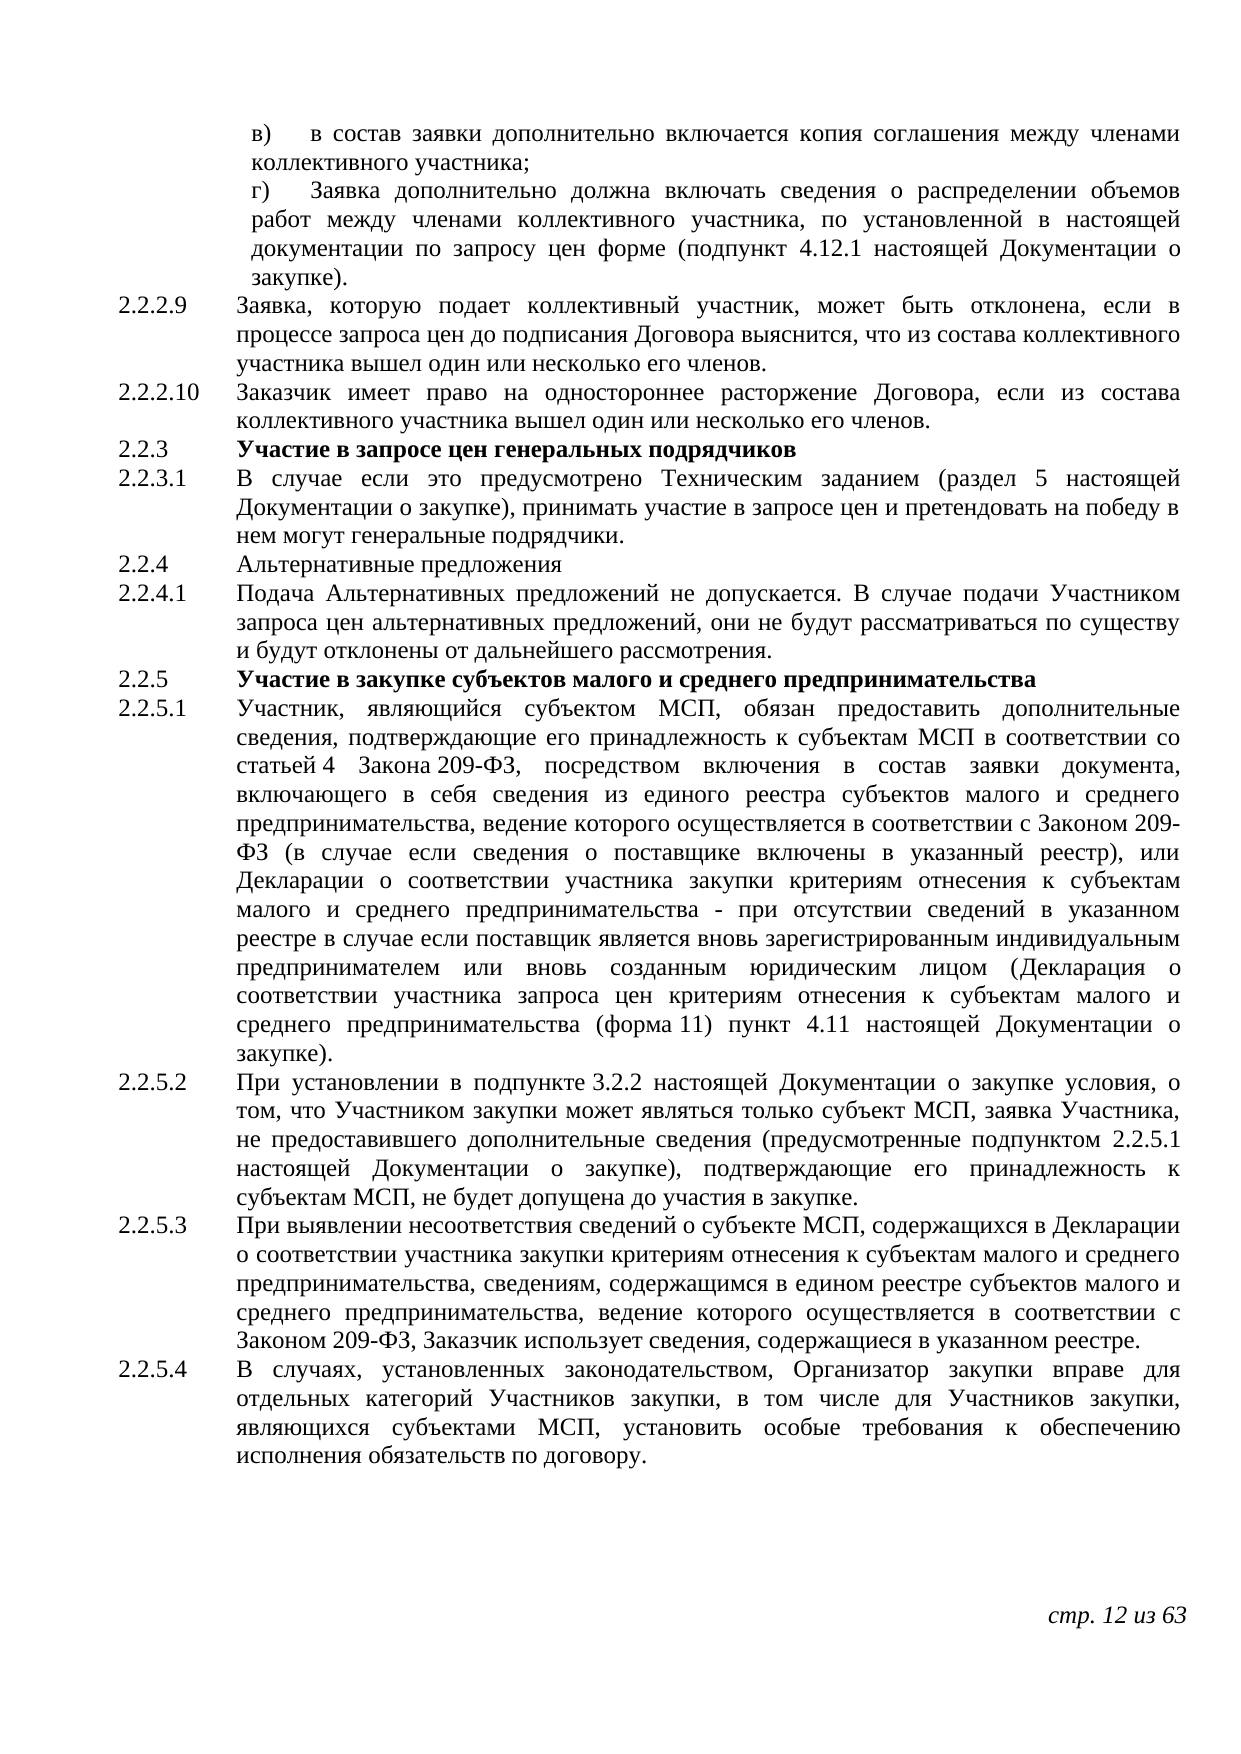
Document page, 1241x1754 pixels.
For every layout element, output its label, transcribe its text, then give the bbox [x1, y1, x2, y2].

list Альтернативные предложения [118, 549, 1181, 578]
text Заявка дополнительно должна включать сведения о распределении объемов работ между членами коллективного участника, по установленной в настоящей документации по запросу цен форме (подпункт 4.12.1 настоящей Документации о закупке). [251, 176, 1181, 291]
list Участник, являющийся субъектом МСП, обязан предоставить дополнительные сведения, подтверждающие его принадлежность к субъектам МСП в соответствии со статьей 4 Закона 209-ФЗ, посредством включения в состав заявки документа, включающего в себя сведения из единого реестра субъектов малого и среднего предпринимательства, ведение которого осуществляется в соответствии с Законом 209-ФЗ (в случае если сведения о поставщике включены в указанный реестр), или Декларации о соответствии участника закупки критериям отнесения к субъектам малого и среднего предпринимательства - при отсутствии сведений в указанном реестре в случае если поставщик является вновь зарегистрированным индивидуальным предпринимателем или вновь созданным юридическим лицом (Декларация о соответствии участника запроса цен критериям отнесения к субъектам малого и среднего предпринимательства (форма 11) пункт 4.11 настоящей Документации о закупке). [118, 693, 1181, 1067]
list Участие в запросе цен генеральных подрядчиков [118, 434, 1181, 463]
list При установлении в подпункте 3.2.2 настоящей Документации о закупке условия, о том, что Участником закупки может являться только субъект МСП, заявка Участника, не предоставившего дополнительные сведения (предусмотренные подпунктом 2.2.5.1 настоящей Документации о закупке), подтверждающие его принадлежность к субъектам МСП, не будет допущена до участия в закупке. [118, 1067, 1181, 1211]
text Подача Альтернативных предложений не допускается. В случае подачи Участником запроса цен альтернативных предложений, они не будут рассматриваться по существу и будут отклонены от дальнейшего рассмотрения. [118, 578, 1181, 664]
list Участие в закупке субъектов малого и среднего предпринимательства [118, 664, 1181, 693]
list В случаях, установленных законодательством, Организатор закупки вправе для отдельных категорий Участников закупки, в том числе для Участников закупки, являющихся субъектами МСП, установить особые требования к обеспечению исполнения обязательств по договору. [118, 1354, 1181, 1469]
list Заказчик имеет право на одностороннее расторжение Договора, если из состава коллективного участника вышел один или несколько его членов. [118, 377, 1181, 434]
text Заявка, которую подает коллективный участник, может быть отклонена, если в процессе запроса цен до подписания Договора выяснится, что из состава коллективного участника вышел один или несколько его членов. [118, 291, 1181, 377]
text в состав заявки дополнительно включается копия соглашения между членами коллективного участника; [251, 118, 1181, 176]
list В случае если это предусмотрено Техническим заданием (раздел 5 настоящей Документации о закупке), принимать участие в запросе цен и претендовать на победу в нем могут генеральные подрядчики. [118, 463, 1181, 549]
list При выявлении несоответствия сведений о субъекте МСП, содержащихся в Декларации о соответствии участника закупки критериям отнесения к субъектам малого и среднего предпринимательства, сведениям, содержащимся в едином реестре субъектов малого и среднего предпринимательства, ведение которого осуществляется в соответствии с Законом 209-ФЗ, Заказчик использует сведения, содержащиеся в указанном реестре. [118, 1211, 1181, 1354]
